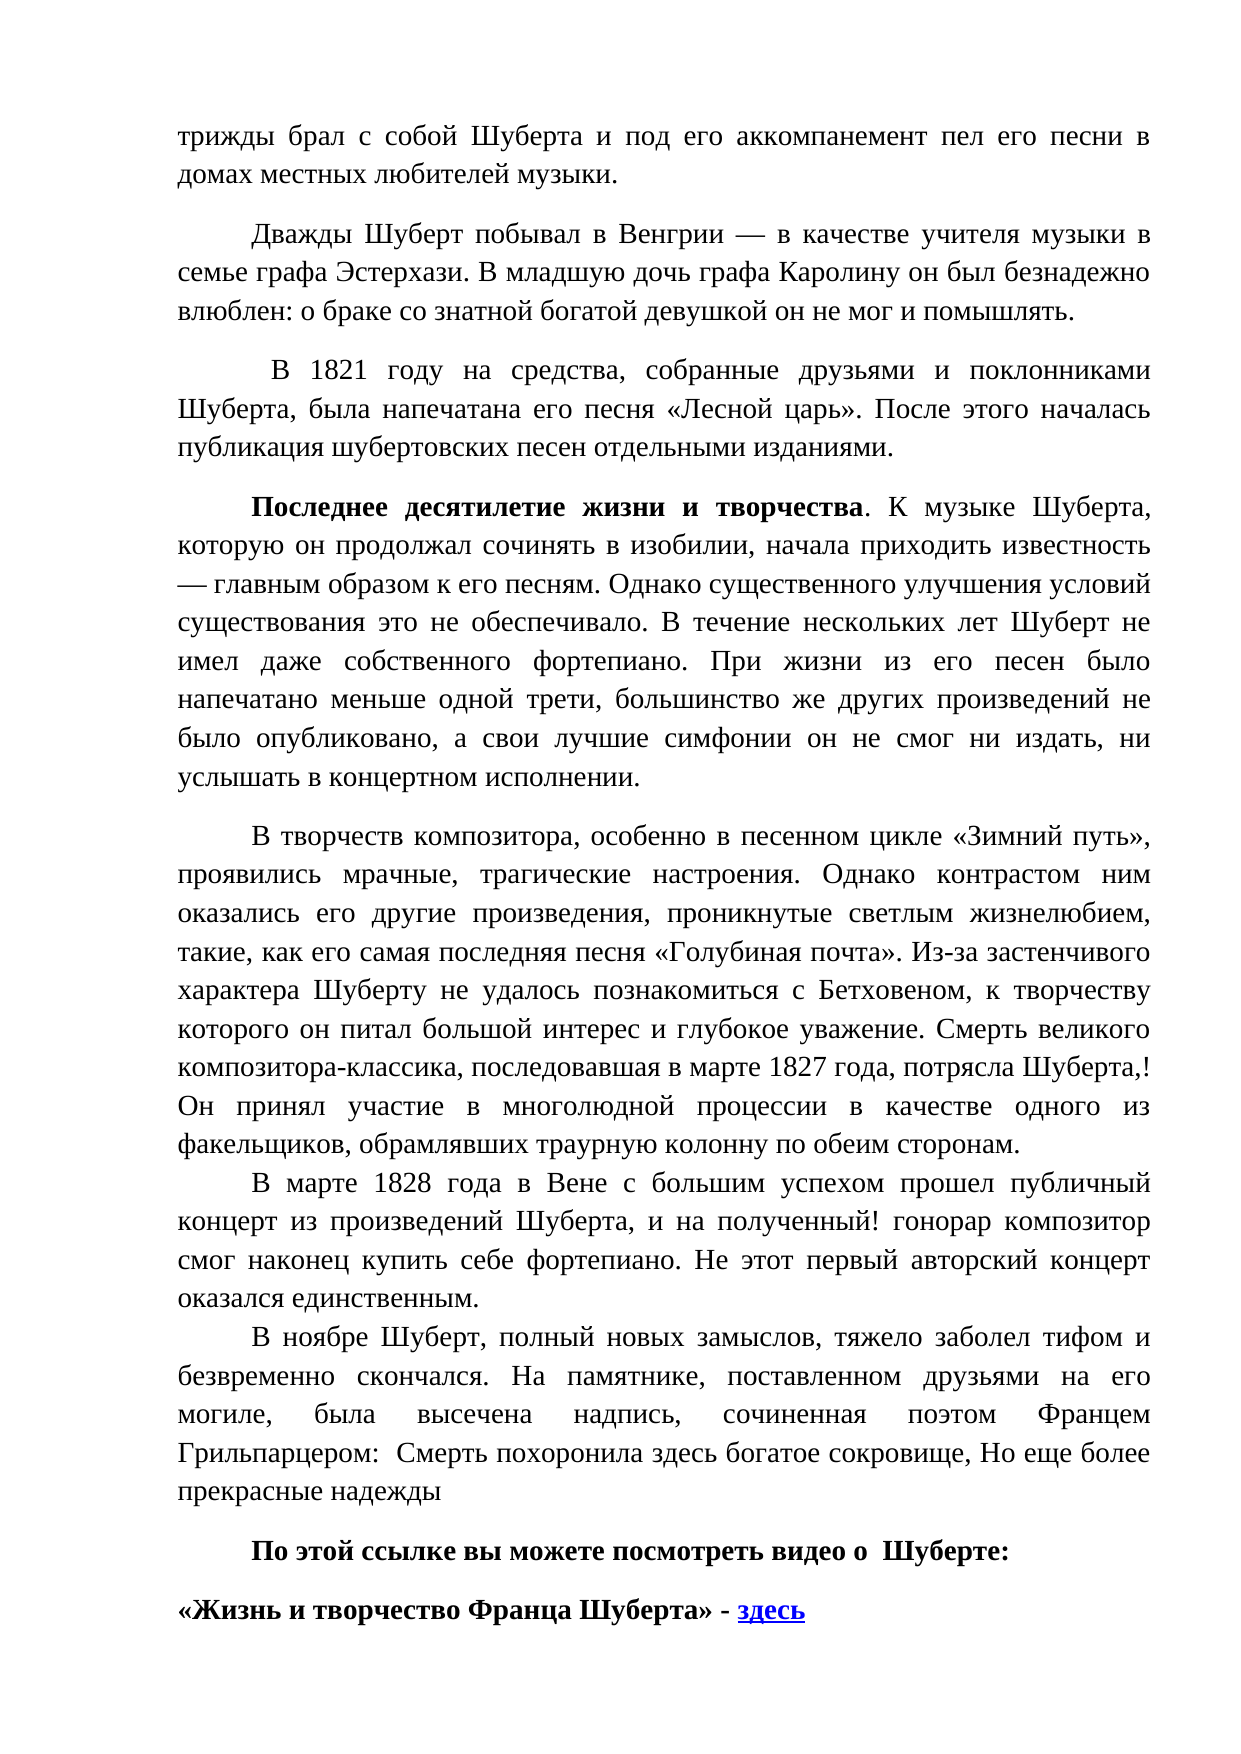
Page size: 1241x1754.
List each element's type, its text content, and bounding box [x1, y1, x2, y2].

text В марте 1828 года в Вене с большим успехом прошел публичный концерт из произведений Шуберта, и на полученный! гонорар композитор смог наконец купить себе фортепиано. Не этот первый авторский концерт оказался единственным. [177, 1165, 1152, 1314]
text Дважды Шуберт побывал в Венгрии — в качестве учителя музыки в семье графа Эстерхази. В младшую дочь графа Каролину он был безнадежно влюблен: о браке со знатной богатой девушкой он не мог и помышлять. [177, 216, 1152, 327]
text В 1821 году на средства, собранные друзьями и поклонниками Шуберта, была напечатана его песня «Лесной царь». После этого началась публикация шубертовских песен отдельными изданиями. [177, 352, 1152, 463]
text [177, 118, 1152, 190]
text Последнее десятилетие жизни и творчества. К музыке Шуберта, которую он продолжал сочинять в изобилии, начала приходить известность — главным образом к его песням. Однако существенного улучшения условий существования это не обеспечивало. В течение нескольких лет Шуберт не имел даже собственного фортепиано. При жизни из его песен было напечатано меньше одной трети, большинство же других произведений не было опубликовано, а свои лучшие симфонии он не смог ни издать, ни услышать в концертном исполнении. [177, 489, 1152, 792]
text По этой ссылке вы можете посмотреть видео о Шуберте: [177, 1533, 1152, 1566]
text В творчеств композитора, особенно в песенном цикле «Зимний путь», проявились мрачные, трагические настроения. Однако контрастом ним оказались его другие произведения, проникнутые светлым жизнелюбием, такие, как его самая последняя песня «Голубиная почта». Из-за застенчивого характера Шуберту не удалось познакомиться с Бетховеном, к творчеству которого он питал большой интерес и глубокое уважение. Смерть великого композитора-классика, последовавшая в марте 1827 года, потрясла Шуберта,! Он принял участие в многолюдной процессии в качестве одного из факельщиков, обрамлявших траурную колонну по обеим сторонам. [177, 818, 1152, 1160]
text «Жизнь и творчество Франца Шуберта» - здесь [177, 1592, 1152, 1626]
text В ноябре Шуберт, полный новых замыслов, тяжело заболел тифом и безвременно скончался. На памятнике, поставленном друзьями на его могиле, была высечена надпись, сочиненная поэтом Францем Грильпарцером: Смерть похоронила здесь богатое сокровище, Но еще более прекрасные надежды [177, 1319, 1152, 1507]
